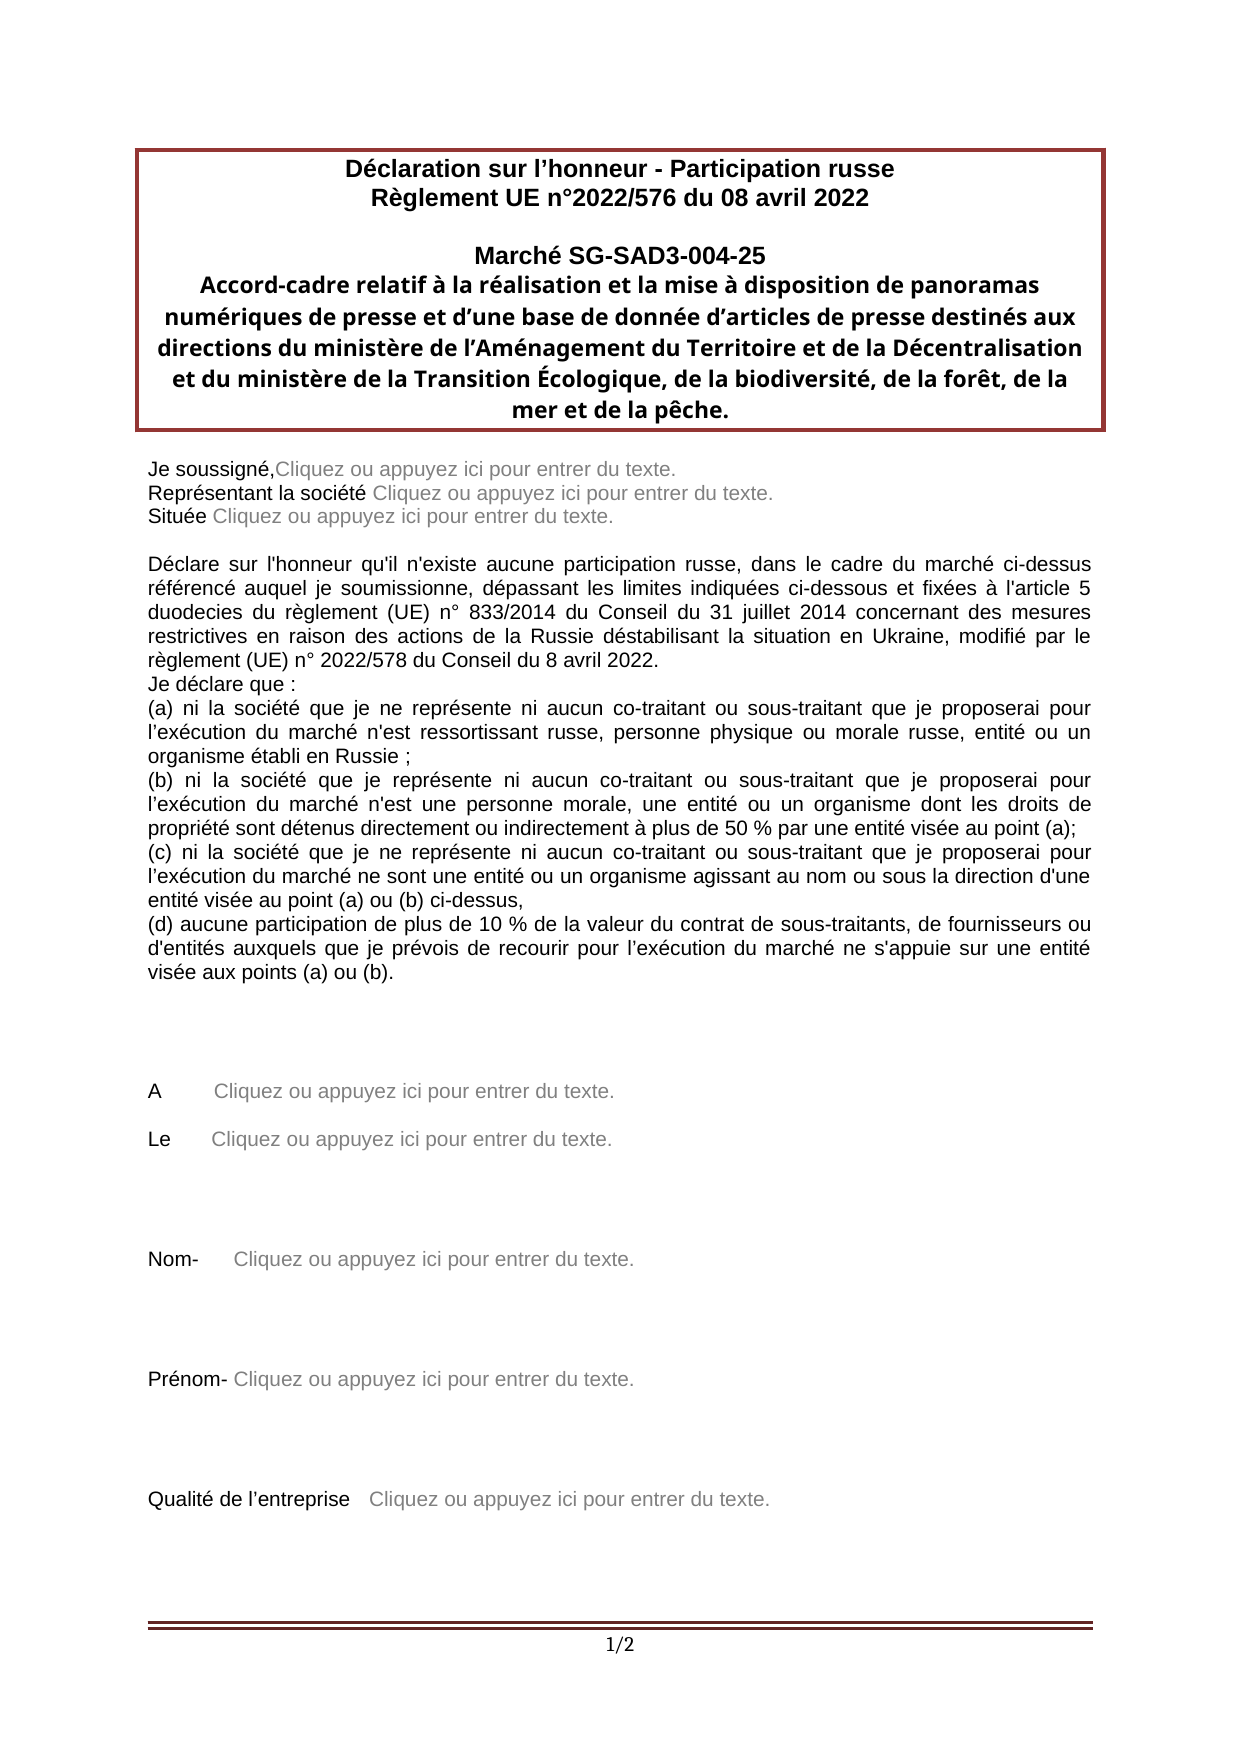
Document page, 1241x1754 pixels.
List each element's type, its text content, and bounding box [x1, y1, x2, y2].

text (d) aucune participation de plus de 10 % de la valeur du contrat de sous-traitants, de fournisseurs ou d'entités auxquels que je prévois de recourir pour l’exécution du marché ne s'appuie sur une entité visée aux points (a) ou (b). [148, 912, 1093, 983]
text Prénom- [148, 1367, 1093, 1391]
text Qualité de l’entreprise [148, 1487, 1093, 1511]
text Marché SG-SAD3-004-25 [148, 241, 1093, 263]
text (a) ni la société que je ne représente ni aucun co-traitant ou sous-traitant que je proposerai pour l’exécution du marché n'est ressortissant russe, personne physique ou morale russe, entité ou un organisme établi en Russie ; [148, 696, 1093, 768]
text Déclare sur l'honneur qu'il n'existe aucune participation russe, dans le cadre du marché ci-dessus référencé auquel je soumissionne, dépassant les limites indiquées ci-dessous et fixées à l'article 5 duodecies du règlement (UE) n° 833/2014 du Conseil du 31 juillet 2014 concernant des mesures restrictives en raison des actions de la Russie déstabilisant la situation en Ukraine, modifié par le règlement (UE) n° 2022/578 du Conseil du 8 avril 2022. [148, 552, 1093, 672]
text Accord-cadre relatif à la réalisation et la mise à disposition de panoramas numériques de presse et d’une base de donnée d’articles de presse destinés aux directions du ministère de l’Aménagement du Territoire et de la Décentralisation et du ministère de la Transition Écologique, de la biodiversité, de la forêt, de la mer et de la pêche. [139, 263, 1101, 428]
text Je soussigné, [148, 456, 1093, 480]
text Située [148, 504, 1093, 528]
text (b) ni la société que je représente ni aucun co-traitant ou sous-traitant que je proposerai pour l’exécution du marché n'est une personne morale, une entité ou un organisme dont les droits de propriété sont détenus directement ou indirectement à plus de 50 % par une entité visée au point (a); [148, 768, 1093, 840]
text Je déclare que : [148, 672, 1093, 696]
text A [148, 1079, 1093, 1103]
text Représentant la société [148, 480, 1093, 504]
text Règlement UE n°2022/576 du 08 avril 2022 [148, 183, 1093, 212]
text Le [148, 1127, 1093, 1151]
text (c) ni la société que je ne représente ni aucun co-traitant ou sous-traitant que je proposerai pour l’exécution du marché ne sont une entité ou un organisme agissant au nom ou sous la direction d'une entité visée au point (a) ou (b) ci-dessus, [148, 840, 1093, 912]
text Déclaration sur l’honneur - Participation russe [139, 152, 1101, 183]
text Nom- [148, 1247, 1093, 1271]
